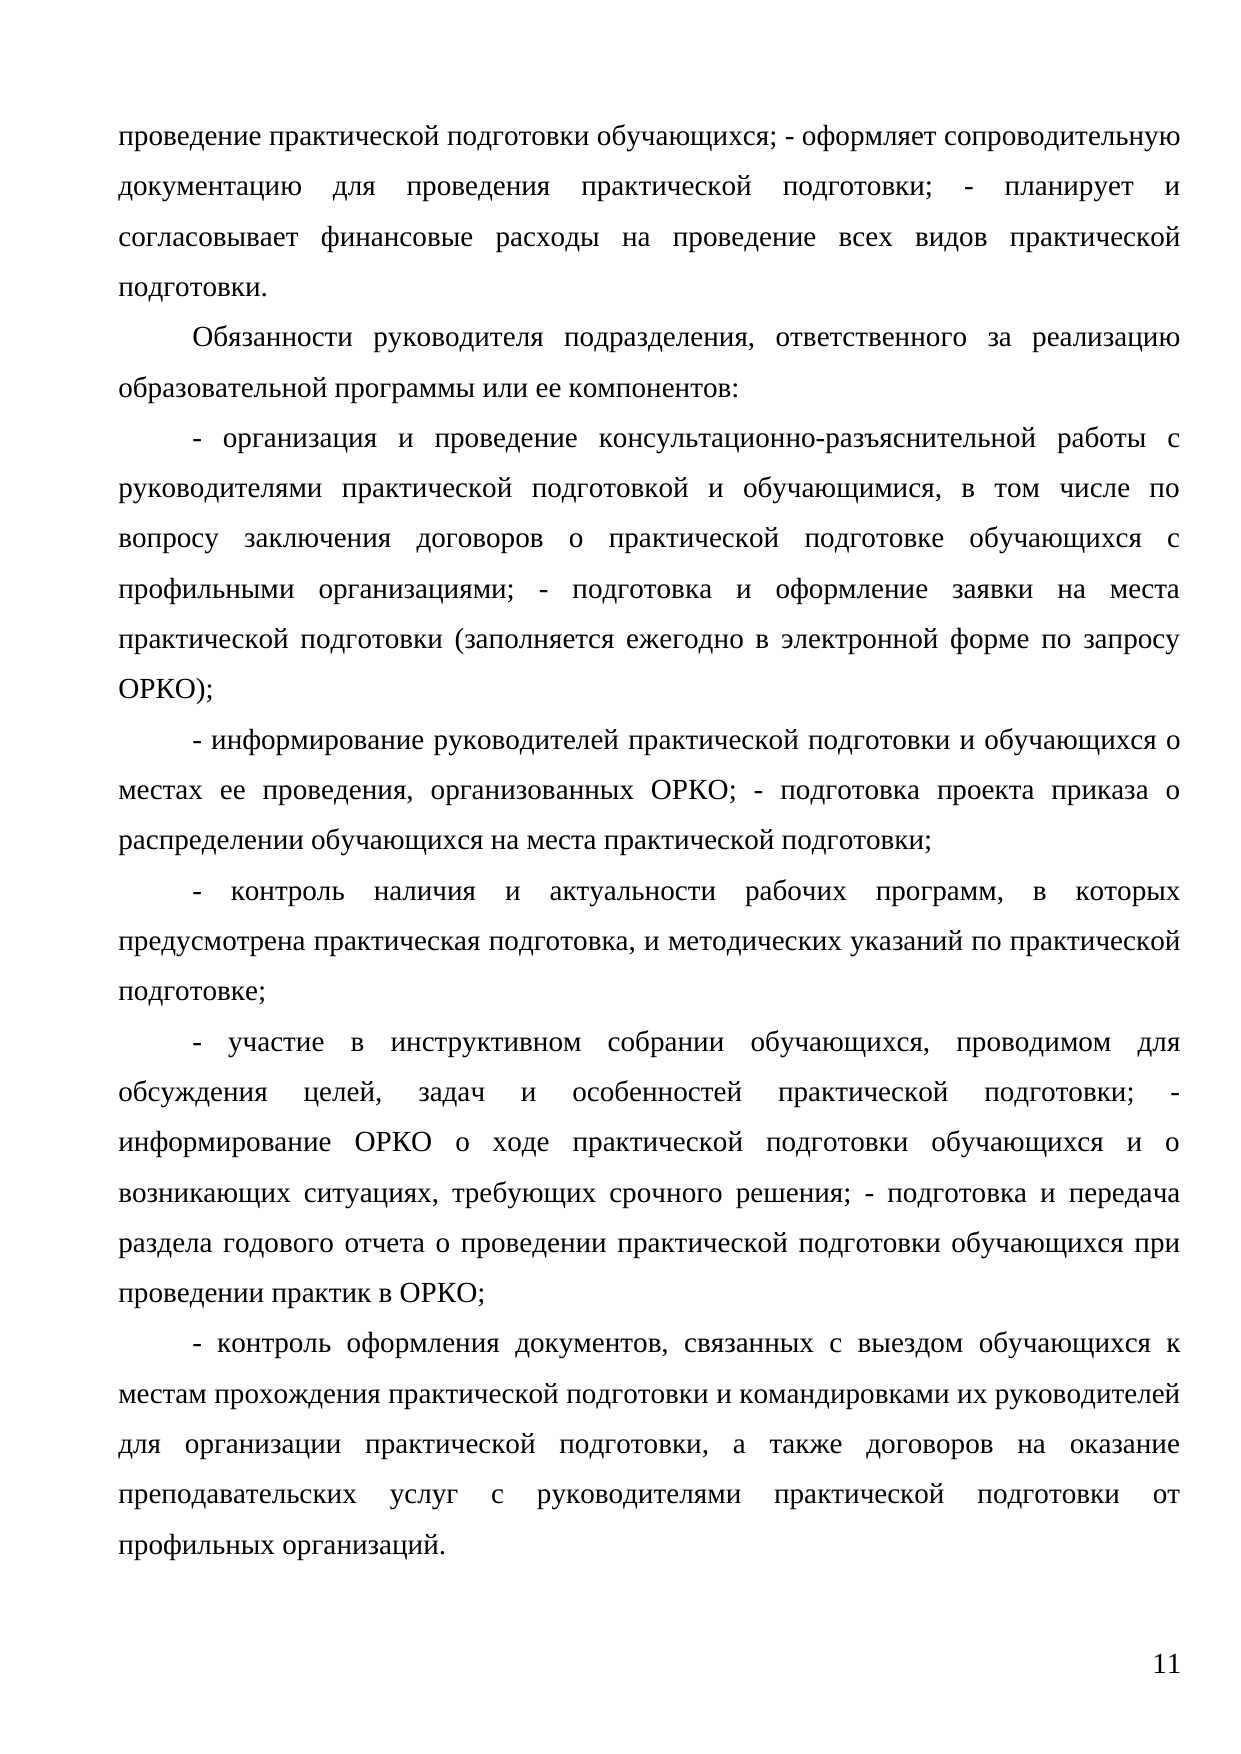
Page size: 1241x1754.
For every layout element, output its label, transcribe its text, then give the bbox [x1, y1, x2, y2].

text - участие в инструктивном собрании обучающихся, проводимом для обсуждения целей, задач и особенностей практической подготовки; - информирование ОРКО о ходе практической подготовки обучающихся и о возникающих ситуациях, требующих срочного решения; - подготовка и передача раздела годового отчета о проведении практической подготовки обучающихся при проведении практик в ОРКО; [118, 1024, 1181, 1309]
text - информирование руководителей практической подготовки и обучающихся о местах ее проведения, организованных ОРКО; - подготовка проекта приказа о распределении обучающихся на места практической подготовки; [118, 722, 1181, 856]
text - контроль оформления документов, связанных с выездом обучающихся к местам прохождения практической подготовки и командировками их руководителей для организации практической подготовки, а также договоров на оказание преподавательских услуг с руководителями практической подготовки от профильных организаций. [118, 1326, 1181, 1560]
text - организация и проведение консультационно-разъяснительной работы с руководителями практической подготовкой и обучающимися, в том числе по вопросу заключения договоров о практической подготовке обучающихся с профильными организациями; - подготовка и оформление заявки на места практической подготовки (заполняется ежегодно в электронной форме по запросу ОРКО); [118, 420, 1181, 705]
text - контроль наличия и актуальности рабочих программ, в которых предусмотрена практическая подготовка, и методических указаний по практической подготовке; [118, 873, 1181, 1007]
text Обязанности руководителя подразделения, ответственного за реализацию образовательной программы или ее компонентов: [118, 319, 1181, 403]
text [118, 118, 1181, 303]
